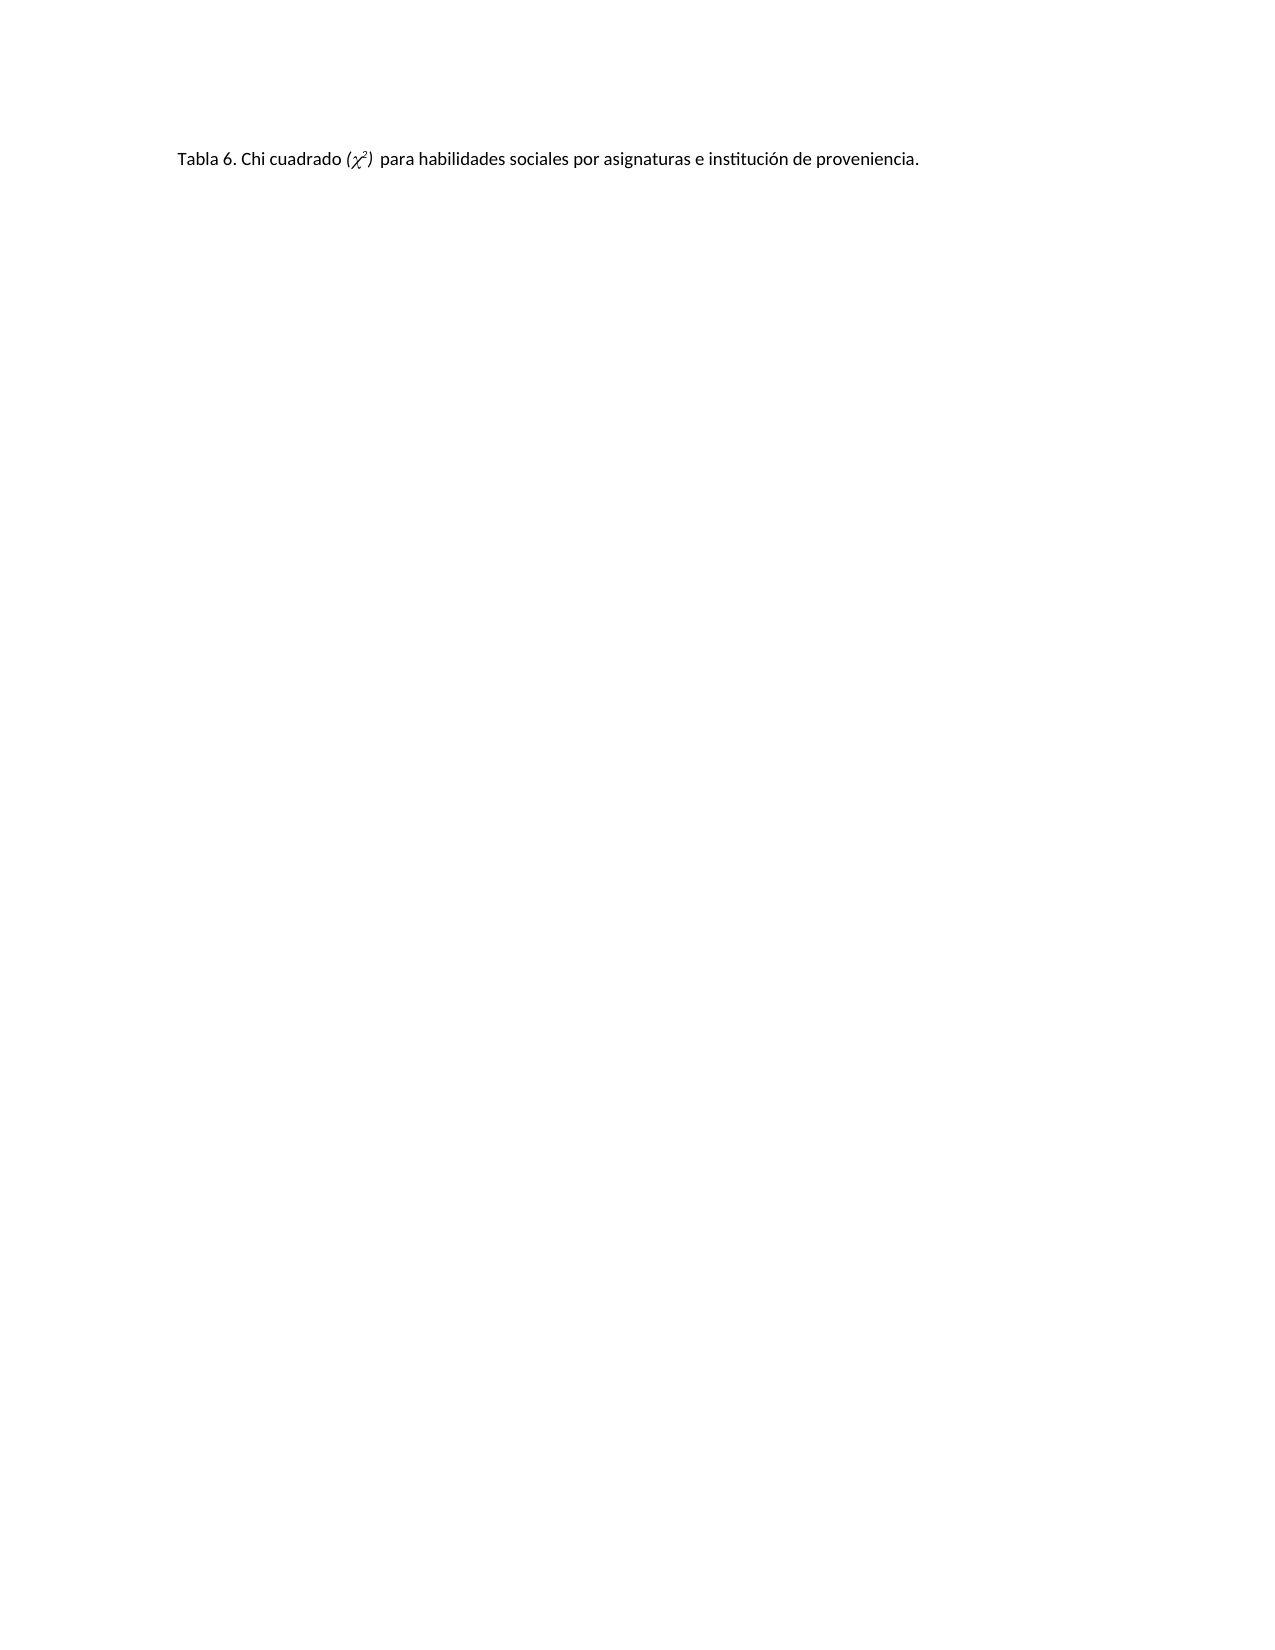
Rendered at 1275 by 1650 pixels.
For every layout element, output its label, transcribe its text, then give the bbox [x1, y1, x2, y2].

text Tabla 6. Chi cuadrado (2) para habilidades sociales por asignaturas e institución de proveniencia. [177, 148, 1098, 171]
